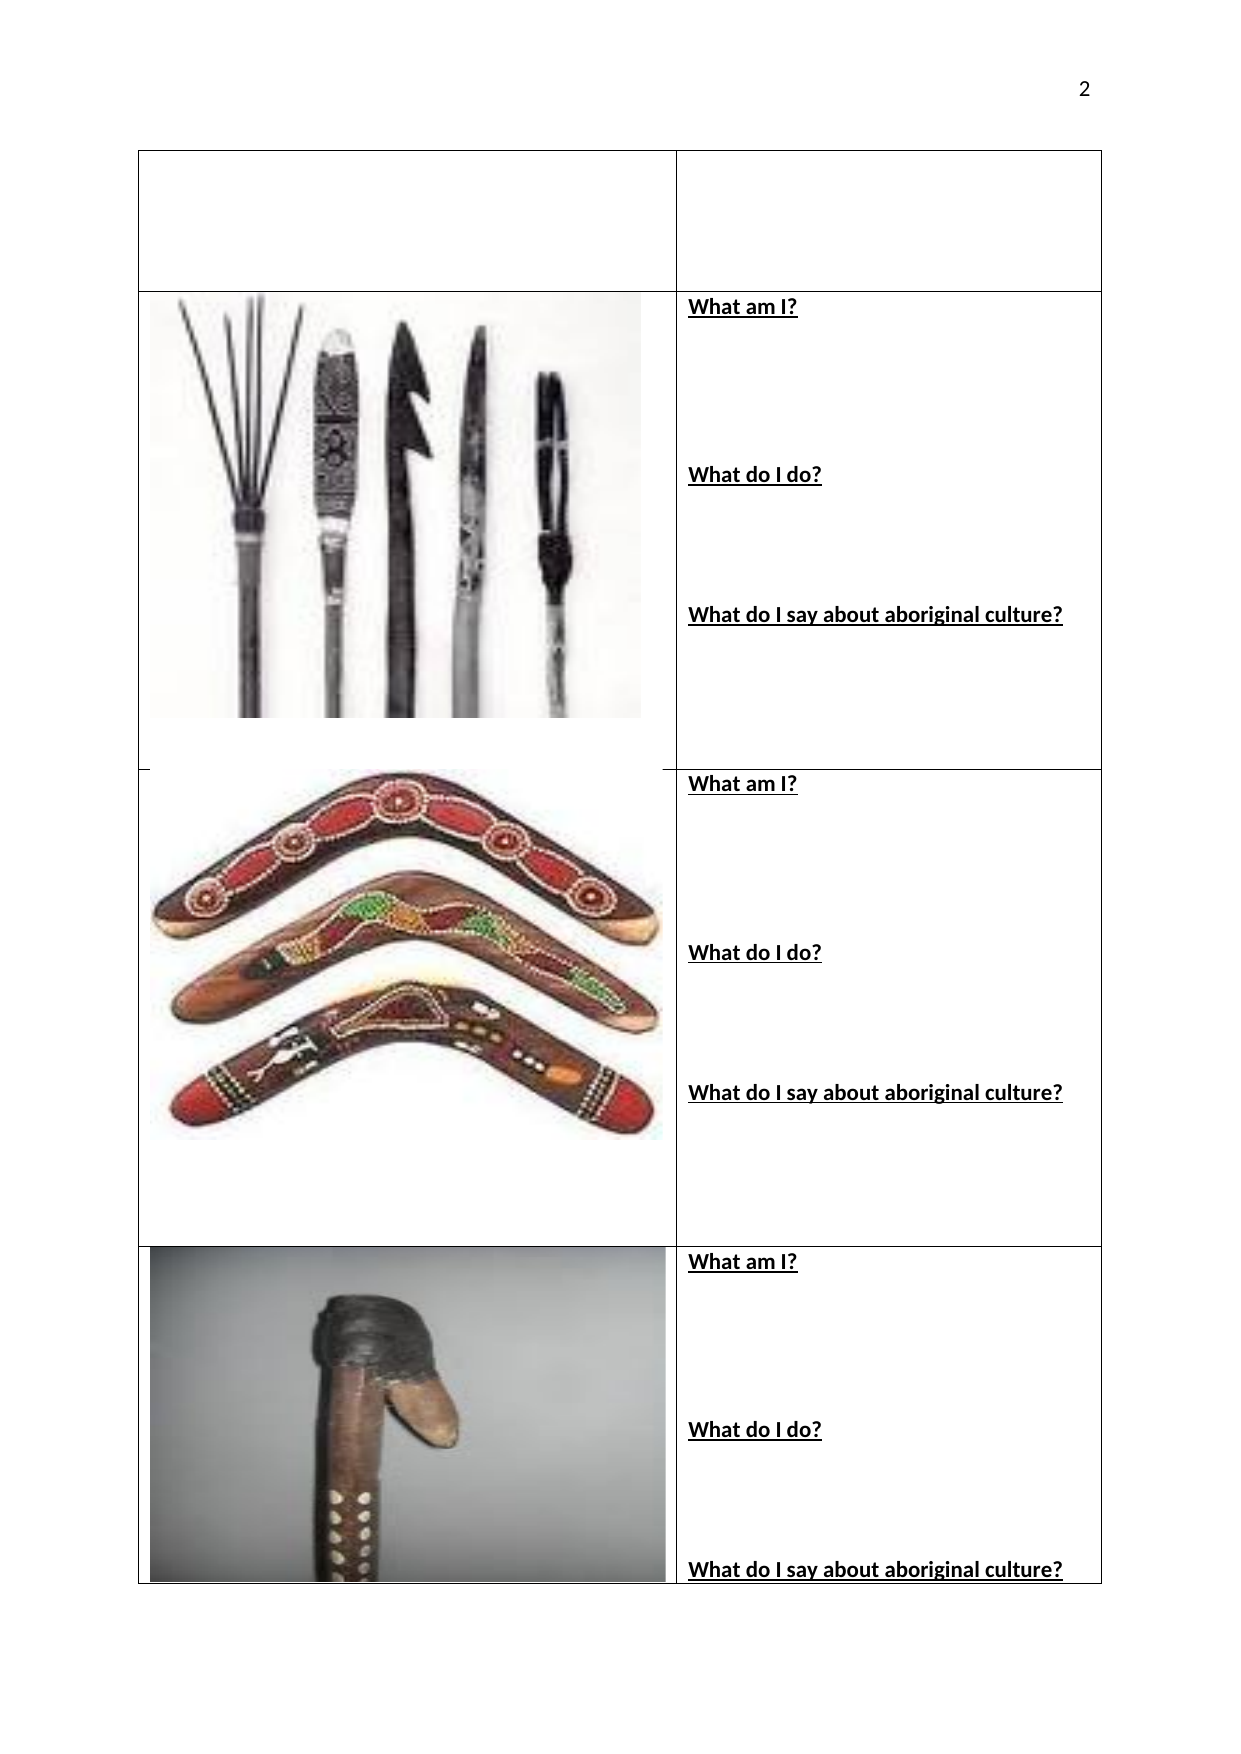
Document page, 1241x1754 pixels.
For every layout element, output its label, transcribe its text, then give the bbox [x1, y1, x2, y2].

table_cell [677, 292, 1101, 768]
picture [150, 1247, 666, 1582]
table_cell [677, 151, 1101, 291]
table_cell [139, 1247, 676, 1583]
table_cell [139, 292, 676, 768]
table_cell [139, 770, 676, 1246]
table_cell [139, 151, 676, 291]
table_cell What am I? What do I do? What do I say about aboriginal culture? [677, 770, 1101, 1246]
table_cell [677, 1247, 1101, 1583]
picture [150, 769, 663, 1140]
picture [150, 292, 641, 718]
